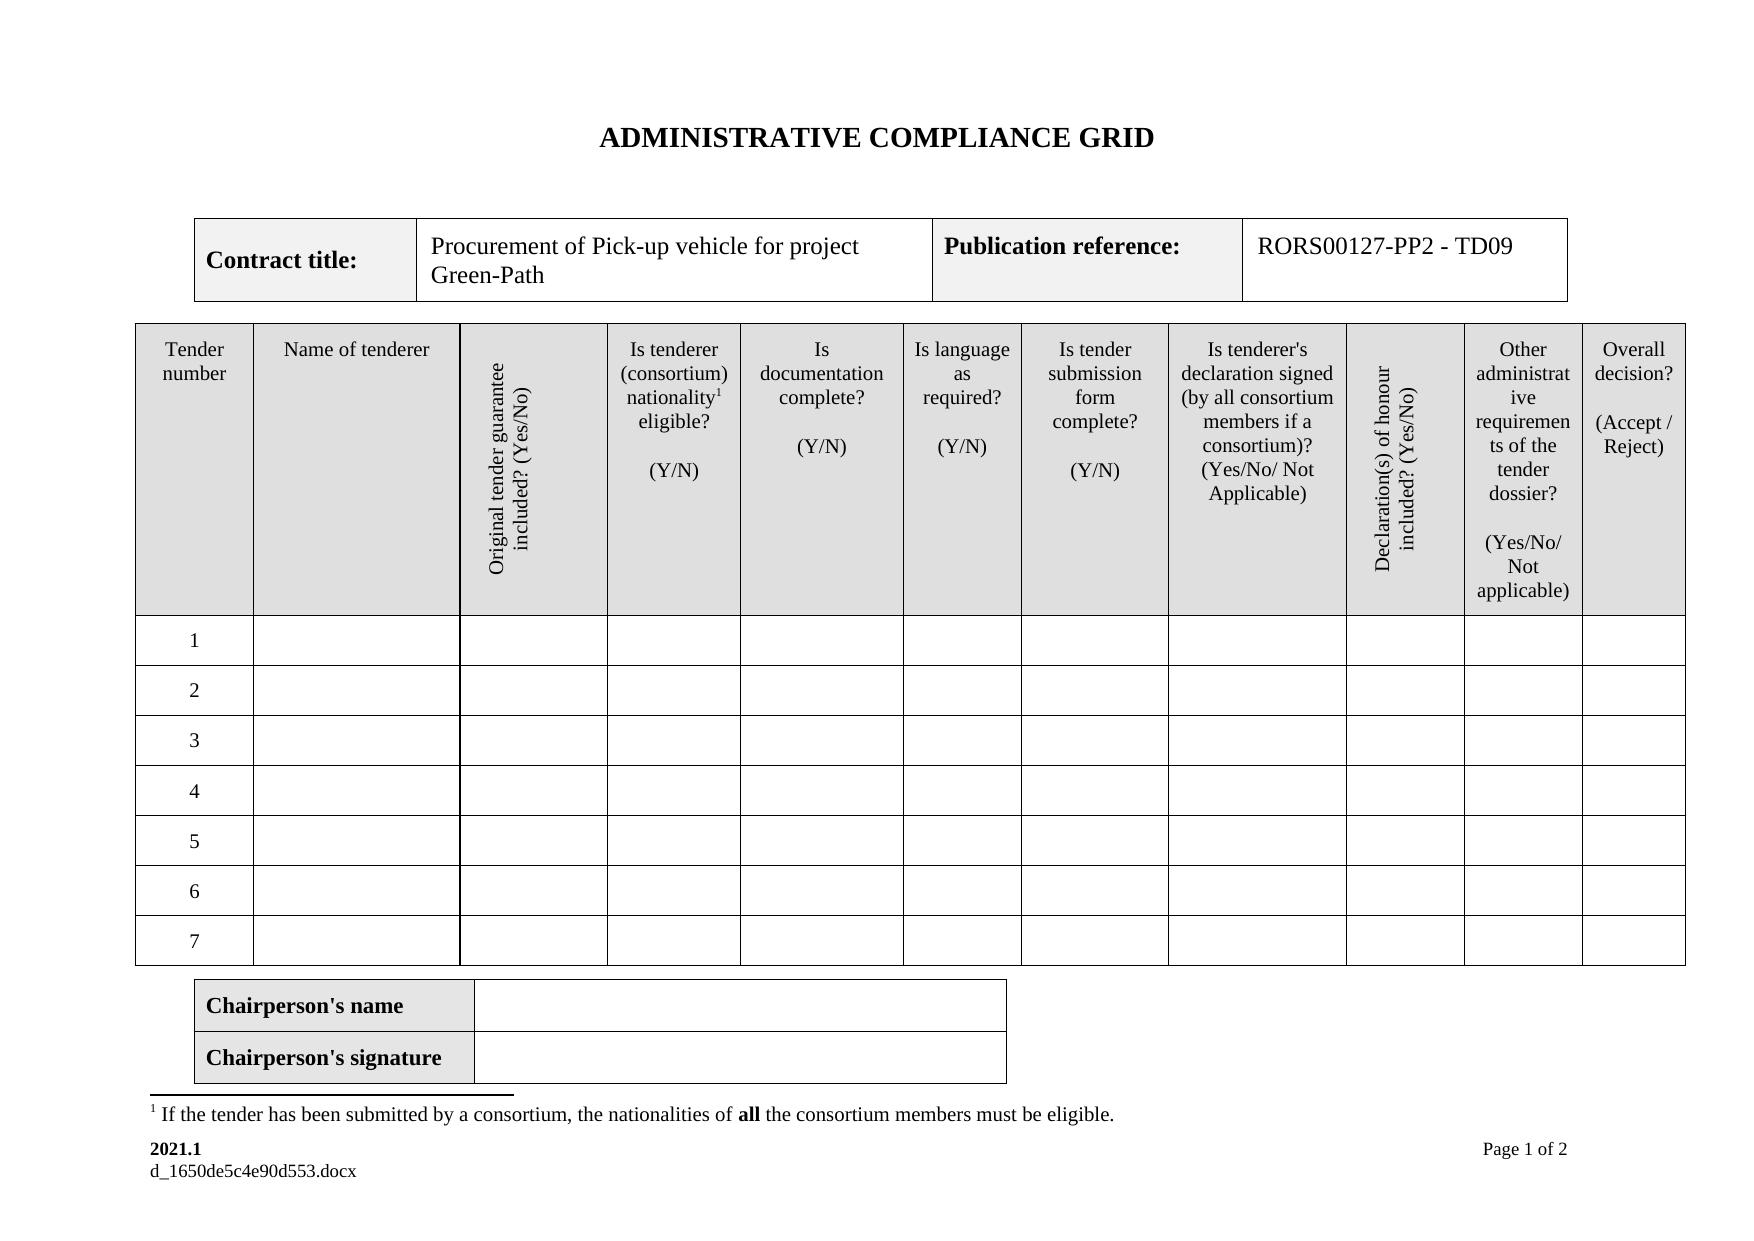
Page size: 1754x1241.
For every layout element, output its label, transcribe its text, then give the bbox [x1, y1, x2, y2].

table_header Name of tenderer [254, 324, 459, 615]
table_cell Chairperson's signature [195, 1032, 474, 1083]
table_header Is tenderer (consortium) nationality eligible? (Y/N) [608, 324, 740, 615]
table_cell [1465, 766, 1582, 815]
table_cell [1022, 766, 1168, 815]
table_cell [254, 866, 459, 915]
table_header Other administrative requirements of the tender dossier? (Yes/No/Not applicable) [1465, 324, 1582, 615]
table_cell [461, 866, 607, 915]
table_cell [1583, 916, 1685, 965]
table_cell [1583, 816, 1685, 865]
subtitle ADMINISTRATIVE COMPLIANCE GRID [150, 121, 1604, 154]
table_cell 7 [136, 916, 253, 965]
table_cell [1347, 666, 1464, 715]
table_header [475, 980, 1006, 1031]
table_header Is documentation complete? (Y/N) [741, 324, 903, 615]
table_cell [1465, 616, 1582, 665]
table_cell [1347, 866, 1464, 915]
table_cell [1169, 766, 1346, 815]
table_cell [904, 816, 1021, 865]
table_cell [904, 666, 1021, 715]
table_cell [1583, 616, 1685, 665]
table_header RORS00127-PP2 - TD09 [1243, 219, 1567, 301]
table_cell [1022, 666, 1168, 715]
table_cell [1022, 916, 1168, 965]
table_header Is tender submission form complete? (Y/N) [1022, 324, 1168, 615]
table_header Overall decision? (Accept / Reject) [1583, 324, 1685, 615]
table_header Is tenderer's declaration signed (by all consortium members if a consortium)? (Yes/No/ Not Applicable) [1169, 324, 1346, 615]
table_header Procurement of Pick-up vehicle for project Green-Path [417, 219, 932, 301]
table_cell 5 [136, 816, 253, 865]
table_cell [608, 616, 740, 665]
table_cell [904, 866, 1021, 915]
table_cell [1169, 816, 1346, 865]
table_cell [461, 666, 607, 715]
table_cell [1465, 666, 1582, 715]
table_cell [741, 616, 903, 665]
table_cell [904, 766, 1021, 815]
table_cell [1583, 716, 1685, 765]
table_cell [461, 816, 607, 865]
table_cell [904, 716, 1021, 765]
table_cell [904, 916, 1021, 965]
table_cell [1465, 916, 1582, 965]
table_cell [461, 916, 607, 965]
table_cell [608, 716, 740, 765]
table_header Tender number [136, 324, 253, 615]
table_cell [608, 666, 740, 715]
table_cell [741, 716, 903, 765]
table_cell [1022, 616, 1168, 665]
table_cell [254, 816, 459, 865]
table_cell [904, 616, 1021, 665]
table_cell [254, 916, 459, 965]
table_cell [608, 766, 740, 815]
table_cell [254, 616, 459, 665]
table_cell 4 [136, 766, 253, 815]
table_cell [1022, 866, 1168, 915]
table_cell [1169, 616, 1346, 665]
table_cell [1465, 716, 1582, 765]
table_cell [1169, 916, 1346, 965]
table_cell [608, 916, 740, 965]
table_header Original tender guarantee included? (Yes/No) [461, 324, 607, 615]
table_cell [1347, 916, 1464, 965]
table_cell 1 [136, 616, 253, 665]
table_cell [1465, 866, 1582, 915]
table_cell [741, 916, 903, 965]
table_cell 2 [136, 666, 253, 715]
table_cell [741, 666, 903, 715]
table_cell 6 [136, 866, 253, 915]
table_header Declaration(s) of honour included? (Yes/No) [1347, 324, 1464, 615]
table_cell [1022, 716, 1168, 765]
table_cell [1347, 616, 1464, 665]
table_cell [254, 666, 459, 715]
table_cell [1347, 816, 1464, 865]
table_cell [608, 816, 740, 865]
table_cell [1583, 666, 1685, 715]
table_cell [254, 766, 459, 815]
table_header Contract title: [195, 219, 416, 301]
table_cell [1583, 766, 1685, 815]
table_cell [1347, 766, 1464, 815]
table_cell [1347, 716, 1464, 765]
table_cell [461, 716, 607, 765]
table_header Is language as required? (Y/N) [904, 324, 1021, 615]
table_cell [461, 616, 607, 665]
table_cell [475, 1032, 1006, 1083]
table_header Publication reference: [933, 219, 1242, 301]
table_cell [1169, 716, 1346, 765]
table_cell [1169, 866, 1346, 915]
table_cell [1465, 816, 1582, 865]
table_cell [1022, 816, 1168, 865]
table_header Chairperson's name [195, 980, 474, 1031]
table_cell [1583, 866, 1685, 915]
table_cell 3 [136, 716, 253, 765]
table_cell [741, 816, 903, 865]
table_cell [461, 766, 607, 815]
table_cell [741, 866, 903, 915]
table_cell [608, 866, 740, 915]
table_cell [1169, 666, 1346, 715]
table_cell [254, 716, 459, 765]
table_cell [741, 766, 903, 815]
